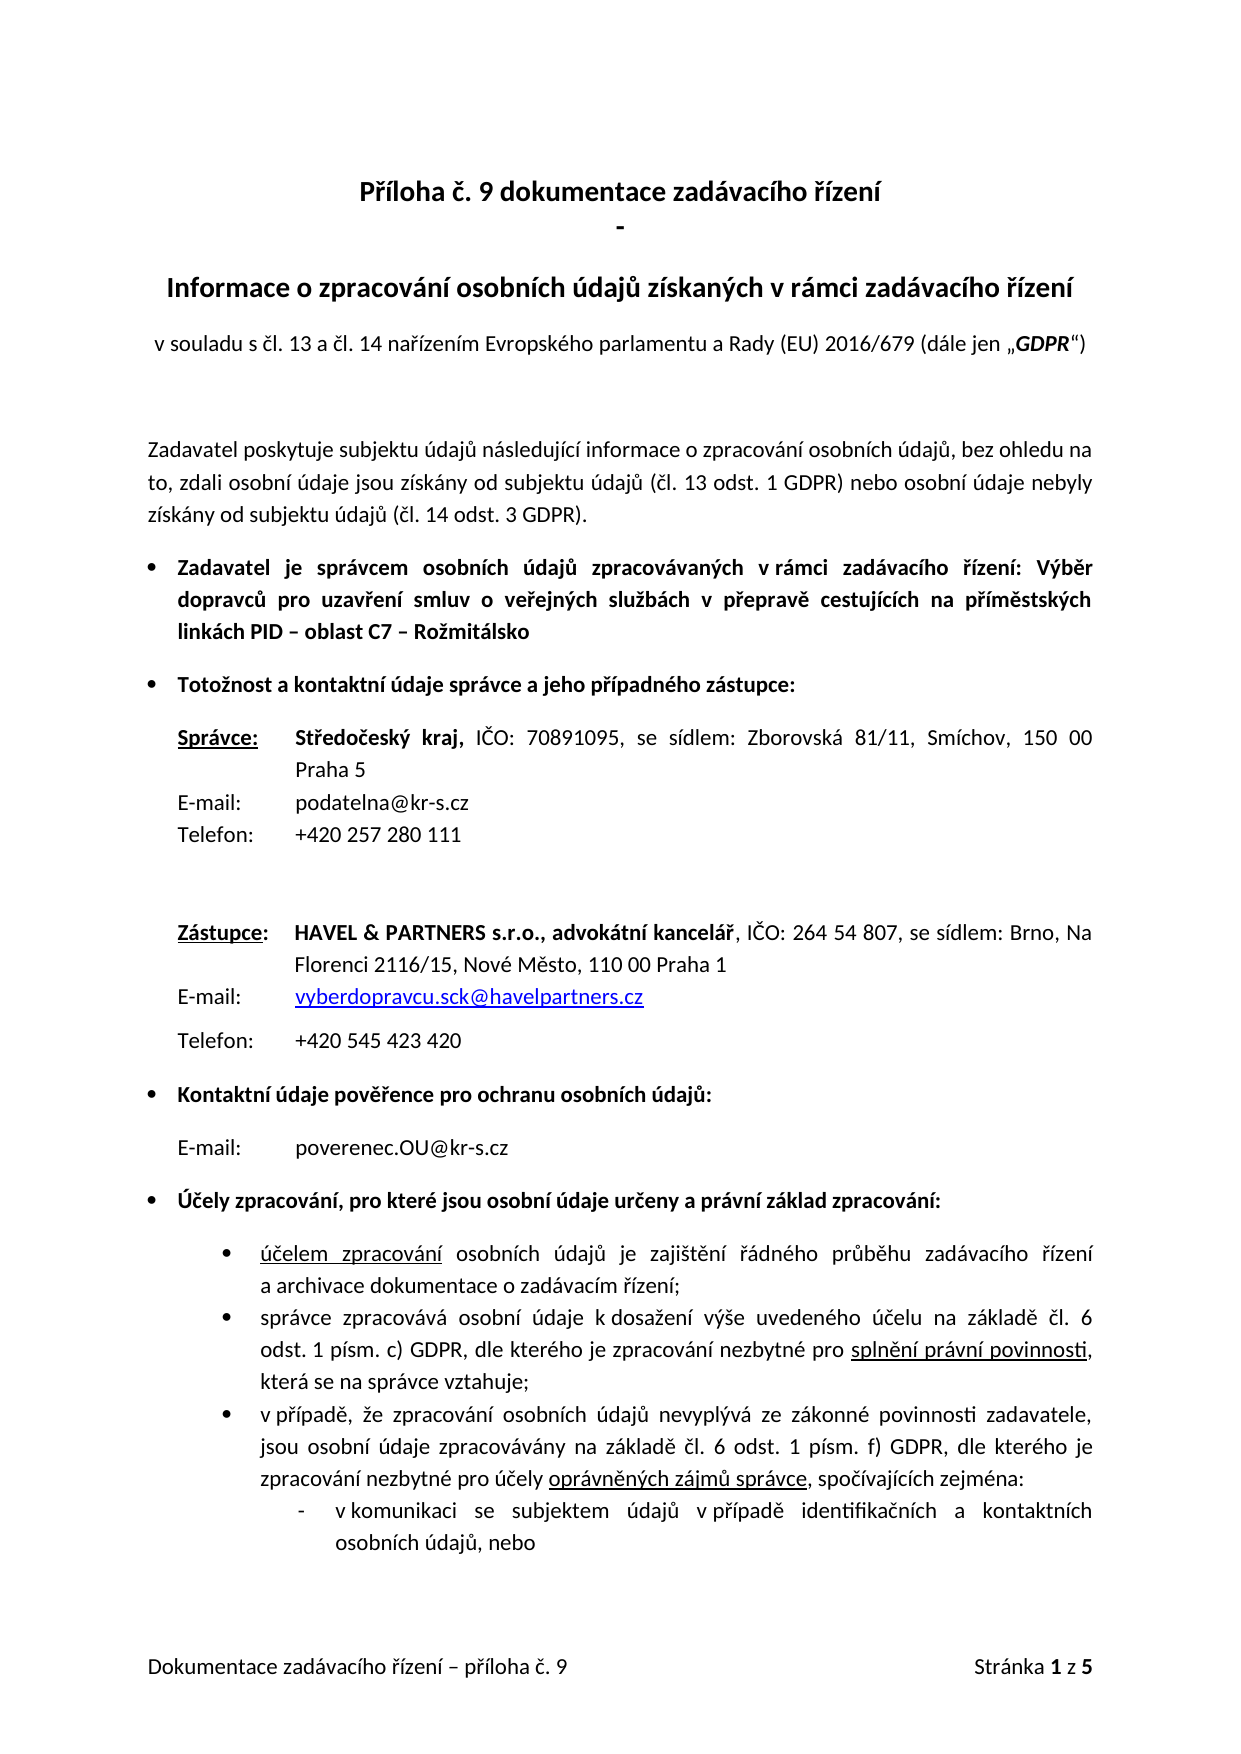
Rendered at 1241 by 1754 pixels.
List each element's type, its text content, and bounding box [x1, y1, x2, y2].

text Kontaktní údaje pověřence pro ochranu osobních údajů: [148, 1080, 1093, 1108]
list Telefon: +420 545 423 420 [177, 1027, 1093, 1055]
list Telefon: +420 257 280 111 [177, 820, 1093, 848]
list v případě, že zpracování osobních údajů nevyplývá ze zákonné povinnosti zadavatele, jsou osobní údaje zpracovávány na základě čl. 6 odst. 1 písm. f) GDPR, dle kterého je zpracování nezbytné pro účely oprávněných zájmů správce, spočívajících zejména: [223, 1400, 1093, 1492]
text Účely zpracování, pro které jsou osobní údaje určeny a právní základ zpracování: [148, 1186, 1093, 1214]
text Informace o zpracování osobních údajů získaných v rámci zadávacího řízení [148, 269, 1093, 304]
list E-mail: poverenec.OU@kr-s.cz [177, 1133, 1093, 1161]
list E-mail: podatelna@kr-s.cz [177, 788, 1093, 816]
text Totožnost a kontaktní údaje správce a jeho případného zástupce: [148, 670, 1093, 698]
list správce zpracovává osobní údaje k dosažení výše uvedeného účelu na základě čl. 6 odst. 1 písm. c) GDPR, dle kterého je zpracování nezbytné pro splnění právní povinnosti, která se na správce vztahuje; [223, 1303, 1093, 1396]
text - [148, 208, 1093, 244]
list účelem zpracování osobních údajů je zajištění řádného průběhu zadávacího řízení a archivace dokumentace o zadávacím řízení; [223, 1239, 1093, 1299]
list E-mail: vyberdopravcu.sck@havelpartners.cz [177, 982, 1093, 1010]
list Správce: Středočeský kraj, IČO: 70891095, se sídlem: Zborovská 81/11, Smíchov, 150 00 Praha 5 [177, 723, 1093, 783]
text Zadavatel je správcem osobních údajů zpracovávaných v rámci zadávacího řízení: Výběr dopravců pro uzavření smluv o veřejných službách v přepravě cestujících na příměstských linkách PID – oblast C7 – Rožmitálsko [148, 553, 1093, 645]
list v komunikaci se subjektem údajů v případě identifikačních a kontaktních osobních údajů, nebo [298, 1496, 1093, 1556]
text Zadavatel poskytuje subjektu údajů následující informace o zpracování osobních údajů, bez ohledu na to, zdali osobní údaje jsou získány od subjektu údajů (čl. 13 odst. 1 GDPR) nebo osobní údaje nebyly získány od subjektu údajů (čl. 14 odst. 3 GDPR). [148, 436, 1093, 528]
text v souladu s čl. 13 a čl. 14 nařízením Evropského parlamentu a Rady (EU) 2016/679 (dále jen „GDPR“) [148, 329, 1093, 357]
text Příloha č. 9 dokumentace zadávacího řízení [148, 173, 1093, 208]
list Zástupce: HAVEL & PARTNERS s.r.o., advokátní kancelář, IČO: 264 54 807, se sídlem: Brno, Na Florenci 2116/15, Nové Město, 110 00 Praha 1 [177, 918, 1093, 978]
